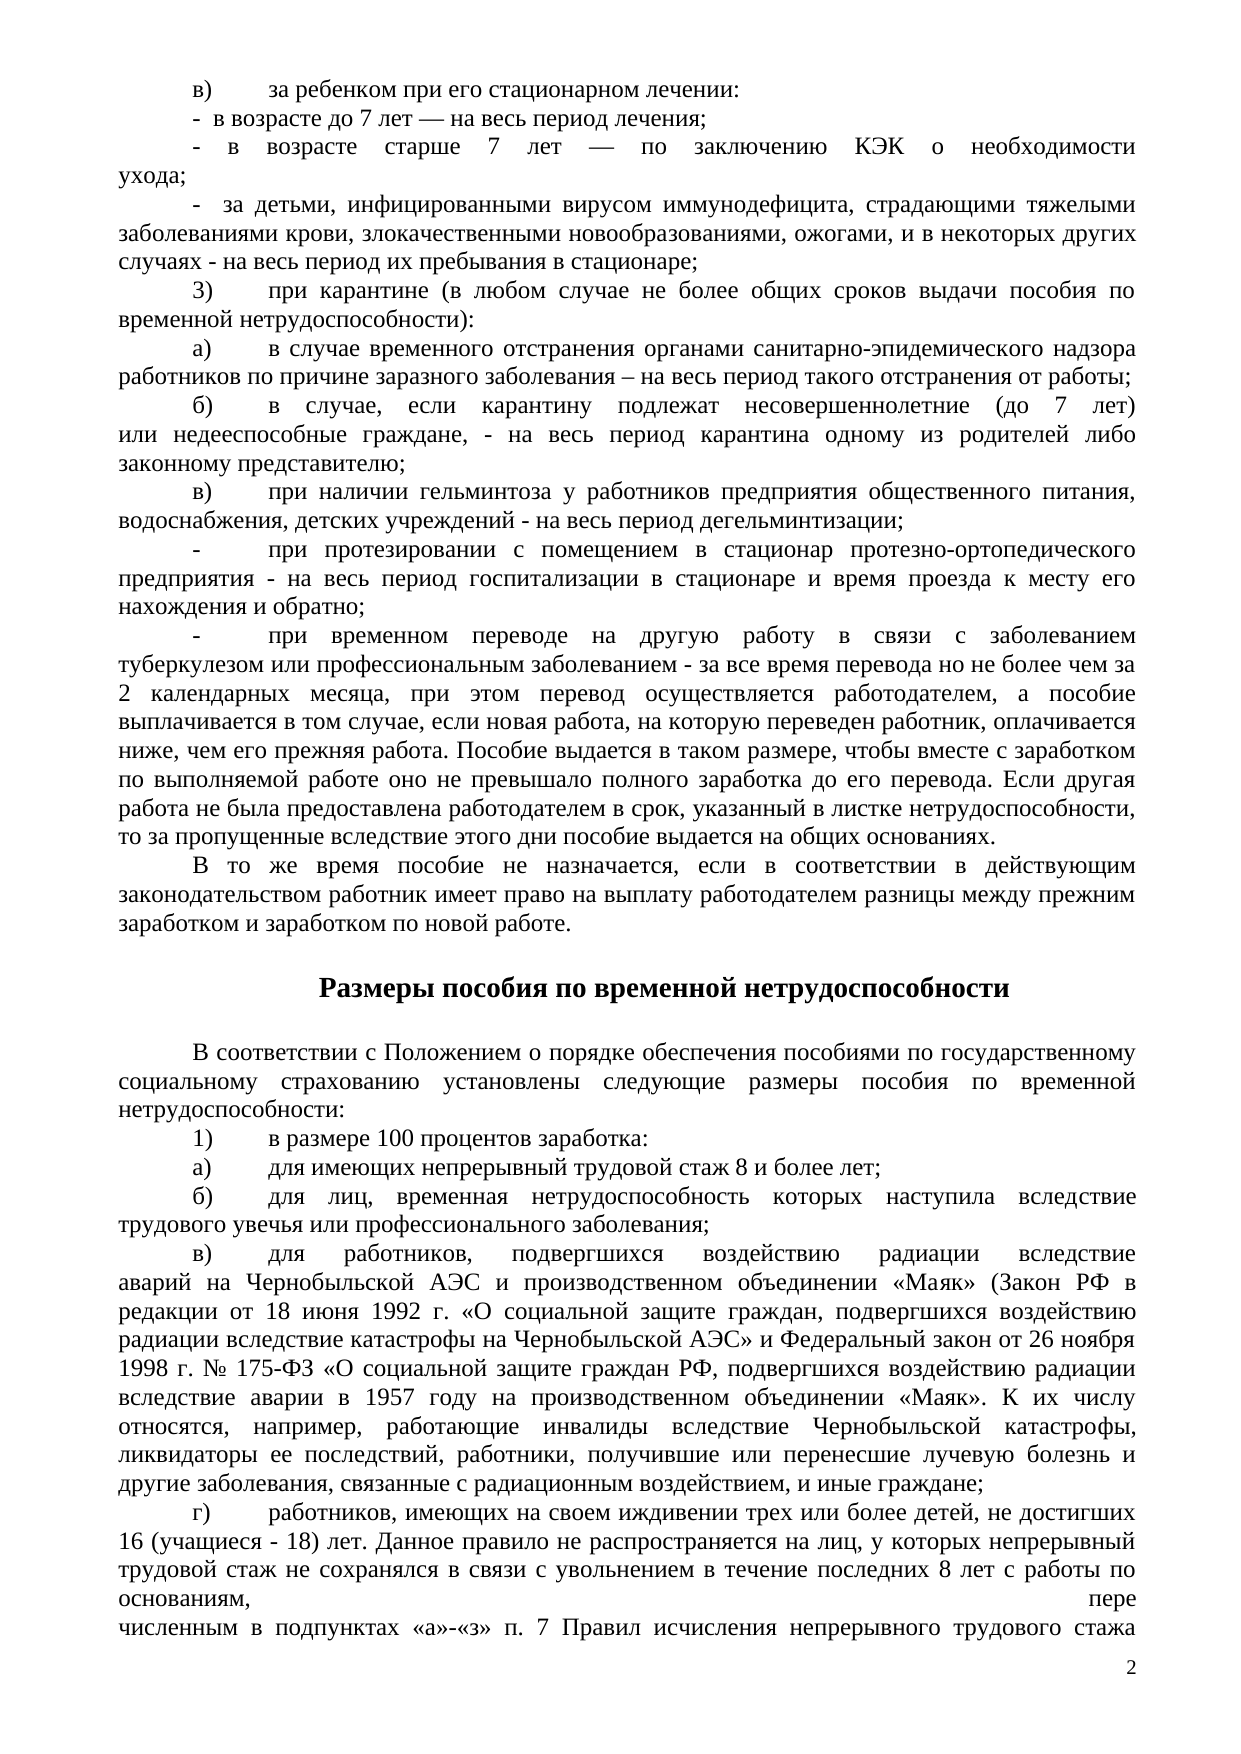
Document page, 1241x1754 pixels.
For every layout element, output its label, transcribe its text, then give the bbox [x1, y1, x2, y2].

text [118, 1497, 1137, 1641]
text 3) при карантине (в любом случае не более общих сроков выдачи пособия по временной нетрудоспособности): [118, 275, 1137, 333]
text - за детьми, инфицированными вирусом иммунодефицита, страдающими тяжелыми заболеваниями крови, злокачественными новообразованиями, ожогами, и в некоторых других случаях - на весь период их пребывания в стационаре; [118, 189, 1137, 275]
text в) при наличии гельминтоза у работников предприятия общественного питания, водоснабжения, детских учреждений - на весь период дегельминтизации; [118, 476, 1137, 534]
text в) для работников, подвергшихся воздействию радиации вследствие аварий на Чернобыльской АЭС и производственном объединении «Маяк» (Закон РФ в редакции от 18 июня 1992 г. «О социальной защите граждан, подвергшихся воздействию радиации вследствие катастрофы на Чернобыльской АЭС» и Федеральный закон от 26 ноября 1998 г. № 175-ФЗ «О социальной защите граждан РФ, подвергшихся воздействию радиации вследствие аварии в 1957 году на производственном объединении «Маяк». К их числу относятся, например, работающие инвалиды вследствие Чернобыльской катастрофы, ликвидаторы ее последствий, работники, получившие или перенесшие лучевую болезнь и другие заболевания, связанные с радиационным воздействием, и иные граждане; [118, 1238, 1137, 1497]
text а) в случае временного отстранения органами санитарно-эпидемического надзора работников по причине заразного заболевания – на весь период такого отстранения от работы; [118, 333, 1137, 390]
text - в возрасте до 7 лет — на весь период лечения; [118, 103, 1137, 131]
text Размеры пособия по временной нетрудоспособности [118, 970, 1137, 1003]
text 1) в размере 100 процентов заработка: [118, 1123, 1137, 1152]
text - при протезировании с помещением в стационар протезно-ортопедического предприятия - на весь период госпитализации в стационаре и время проезда к месту его нахождения и обратно; [118, 534, 1137, 620]
text В соответствии с Положением о порядке обеспечения пособиями по государственному социальному страхованию установлены следующие размеры пособия по временной нетрудоспособности: [118, 1037, 1137, 1123]
text - при временном переводе на другую работу в связи с заболеванием туберкулезом или профессиональным заболеванием - за все время перевода но не более чем за 2 календарных месяца, при этом перевод осуществляется работодателем, а пособие выплачивается в том случае, если новая работа, на которую переведен работник, оплачивается ниже, чем его прежняя работа. Пособие выдается в таком размере, чтобы вместе с заработком по выполняемой работе оно не превышало полного заработка до его перевода. Если другая работа не была предоставлена работодателем в срок, указанный в листке нетрудоспособности, то за пропущенные вследствие этого дни пособие выдается на общих основаниях. [118, 620, 1137, 850]
text в) за ребенком при его стационарном лечении: [118, 74, 1137, 103]
text а) для имеющих непрерывный трудовой стаж 8 и более лет; [118, 1152, 1137, 1181]
text б) для лиц, временная нетрудоспособность которых наступила вследствие трудового увечья или профессионального заболевания; [118, 1181, 1137, 1238]
text б) в случае, если карантину подлежат несовершеннолетние (до 7 лет) или недееспособные граждане, - на весь период карантина одному из родителей либо законному представителю; [118, 390, 1137, 476]
text - в возрасте старше 7 лет — по заключению КЭК о необходимости ухода; [118, 131, 1137, 189]
text В то же время пособие не назначается, если в соответствии в действующим законодательством работник имеет право на выплату работодателем разницы между прежним заработком и заработком по новой работе. [118, 850, 1137, 936]
